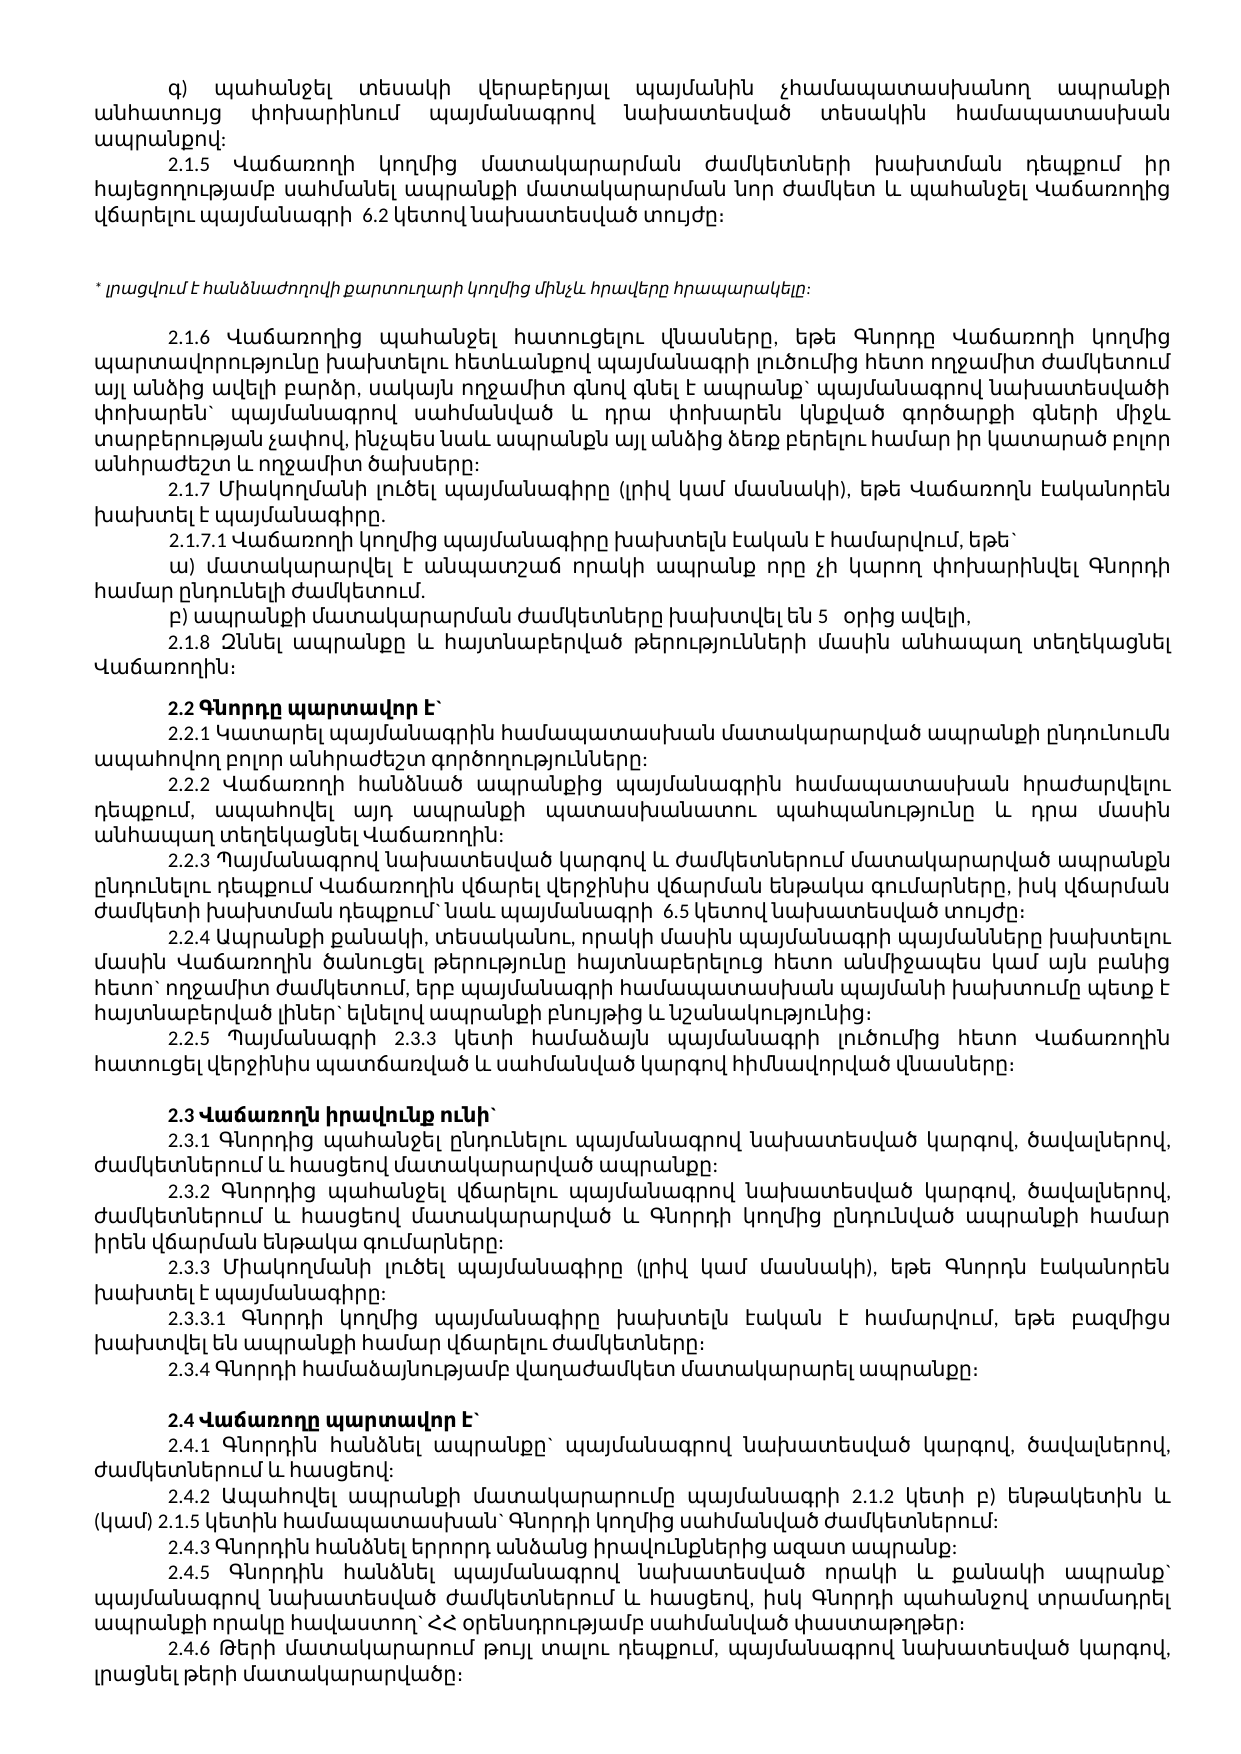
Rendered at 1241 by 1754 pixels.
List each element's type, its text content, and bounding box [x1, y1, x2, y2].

text 2.1.8 Զննել ապրանքը և հայտնաբերված թերությունների մասին անհապաղ տեղեկացնել Վաճառողին։ [94, 629, 1171, 680]
text 2.4 Վաճառողը պարտավոր է` [94, 1407, 1171, 1432]
text 2.3.3.1 Գնորդի կողմից պայմանագիրը խախտելն էական է համարվում, եթե բազմիցս խախտվել են ապրանքի համար վճարելու ժամկետները։ [94, 1305, 1171, 1356]
text 2.2.5 Պայմանագրի 2.3.3 կետի համաձայն պայմանագրի լուծումից հետո Վաճառողին հատուցել վերջինիս պատճառված և սահմանված կարգով հիմնավորված վնասները։ [94, 1026, 1171, 1076]
text 2.4.2 Ապահովել ապրանքի մատակարարումը պայմանագրի 2.1.2 կետի բ) ենթակետին և (կամ) 2.1.5 կետին համապատասխան` Գնորդի կողմից սահմանված ժամկետներում: [94, 1483, 1171, 1534]
text 2.3.4 Գնորդի համաձայնությամբ վաղաժամկետ մատակարարել ապրանքը։ [94, 1356, 1171, 1381]
text 2.2 Գնորդը պարտավոր է` [94, 695, 1171, 721]
text 2.2.3 Պայմանագրով նախատեսված կարգով և ժամկետներում մատակարարված ապրանքն ընդունելու դեպքում Վաճառողին վճարել վերջինիս վճարման ենթակա գումարները, իսկ վճարման ժամկետի խախտման դեպքում` նաև պայմանագրի 6.5 կետով նախատեսված տույժը։ [94, 848, 1171, 924]
text 2.4.1 Գնորդին հանձնել ապրանքը` պայմանագրով նախատեսված կարգով, ծավալներով, ժամկետներում և հասցեով: [94, 1432, 1171, 1483]
text 2.2.4 Ապրանքի քանակի, տեսականու, որակի մասին պայմանագրի պայմանները խախտելու մասին Վաճառողին ծանուցել թերությունը հայտնաբերելուց հետո անմիջապես կամ այն բանից հետո` ողջամիտ ժամկետում, երբ պայմանագրի համապատասխան պայմանի խախտումը պետք է հայտնաբերված լիներ` ելնելով ապրանքի բնույթից և նշանակությունից։ [94, 924, 1171, 1026]
text 2.4.5 Գնորդին հանձնել պայմանագրով նախատեսված որակի և քանակի ապրանք` պայմանագրով նախատեսված ժամկետներում և հասցեով, իսկ Գնորդի պահանջով տրամադրել ապրանքի որակը հավաստող` ՀՀ օրենսդրությամբ սահմանված փաստաթղթեր։ [94, 1559, 1171, 1636]
text 2.2.1 Կատարել պայմանագրին համապատասխան մատակարարված ապրանքի ընդունումն ապահովող բոլոր անհրաժեշտ գործողությունները: [94, 721, 1171, 771]
text 2.3.2 Գնորդից պահանջել վճարելու պայմանագրով նախատեսված կարգով, ծավալներով, ժամկետներում և հասցեով մատակարարված և Գնորդի կողմից ընդունված ապրանքի համար իրեն վճարման ենթակա գումարները: [94, 1178, 1171, 1254]
text 2.3.1 Գնորդից պահանջել ընդունելու պայմանագրով նախատեսված կարգով, ծավալներով, ժամկետներում և հասցեով մատակարարված ապրանքը: [94, 1127, 1171, 1178]
text 2.3 Վաճառողն իրավունք ունի` [94, 1102, 1171, 1127]
text 2.1.7 Միակողմանի լուծել պայմանագիրը (լրիվ կամ մասնակի), եթե Վաճառողն էականորեն խախտել է պայմանագիրը. [94, 477, 1171, 527]
text 2.1.7.1 Վաճառողի կողմից պայմանագիրը խախտելն էական է համարվում, եթե` [94, 527, 1171, 553]
text 2.4.6 Թերի մատակարարում թույլ տալու դեպքում, պայմանագրով նախատեսված կարգով, լրացնել թերի մատակարարվածը։ [94, 1636, 1171, 1686]
text 2.1.5 Վաճառողի կողմից մատակարարման ժամկետների խախտման դեպքում իր հայեցողությամբ սահմանել ապրանքի մատակարարման նոր ժամկետ և պահանջել Վաճառողից վճարելու պայմանագրի 6.2 կետով նախատեսված տույժը։ [94, 151, 1171, 227]
text 2.2.2 Վաճառողի հանձնած ապրանքից պայմանագրին համապատասխան հրաժարվելու դեպքում, ապահովել այդ ապրանքի պատասխանատու պահպանությունը և դրա մասին անհապաղ տեղեկացնել Վաճառողին: [94, 771, 1171, 848]
text * լրացվում է հանձնաժողովի քարտուղարի կողմից մինչև հրավերը հրապարակելը: [94, 278, 1171, 299]
text բ) ապրանքի մատակարարման ժամկետները խախտվել են 5 օրից ավելի, [94, 604, 1171, 629]
text 2.3.3 Միակողմանի լուծել պայմանագիրը (լրիվ կամ մասնակի), եթե Գնորդն էականորեն խախտել է պայմանագիրը: [94, 1254, 1171, 1305]
text գ) պահանջել տեսակի վերաբերյալ պայմանին չհամապատասխանող ապրանքի անհատույց փոխարինում պայմանագրով նախատեսված տեսակին համապատասխան ապրանքով: [94, 75, 1171, 151]
text 2.4.3 Գնորդին հանձնել երրորդ անձանց իրավունքներից ազատ ապրանք: [94, 1534, 1171, 1559]
text ա) մատակարարվել է անպատշաճ որակի ապրանք որը չի կարող փոխարինվել Գնորդի համար ընդունելի ժամկետում. [94, 553, 1171, 604]
text 2.1.6 Վաճառողից պահանջել հատուցելու վնասները, եթե Գնորդը Վաճառողի կողմից պարտավորությունը խախտելու հետևանքով պայմանագրի լուծումից հետո ողջամիտ ժամկետում այլ անձից ավելի բարձր, սակայն ողջամիտ գնով գնել է ապրանք` պայմանագրով նախատեսվածի փոխարեն` պայմանագրով սահմանված և դրա փոխարեն կնքված գործարքի գների միջև տարբերության չափով, ինչպես նաև ապրանքն այլ անձից ձեռք բերելու համար իր կատարած բոլոր անհրաժեշտ և ողջամիտ ծախսերը: [94, 324, 1171, 477]
